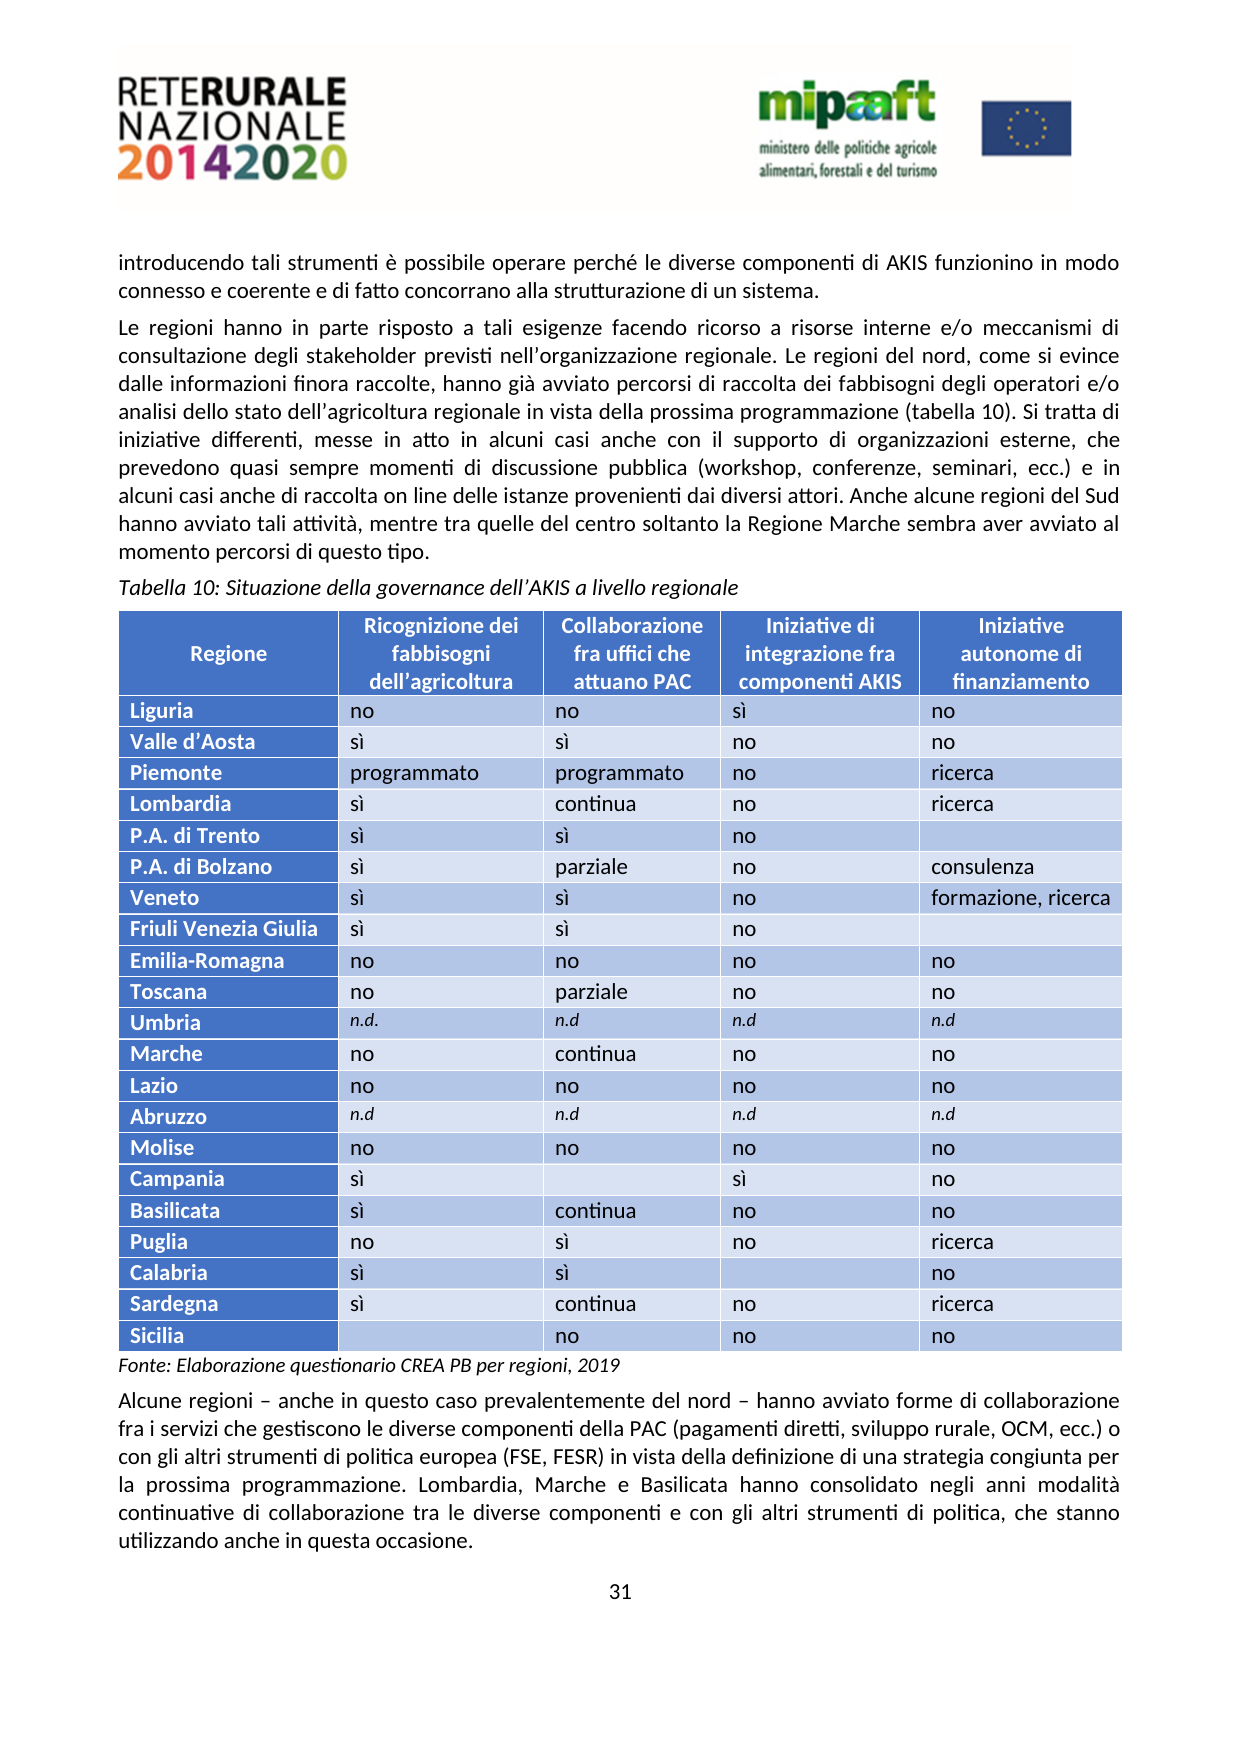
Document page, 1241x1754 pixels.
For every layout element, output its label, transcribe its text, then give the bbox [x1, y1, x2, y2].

table_cell sì [339, 727, 543, 757]
table_cell consulenza [920, 852, 1122, 882]
table_cell no [920, 1071, 1122, 1101]
table_cell no [920, 1321, 1122, 1351]
table_cell sì [544, 883, 720, 913]
table_cell parziale [544, 977, 720, 1007]
table_cell no [721, 1290, 919, 1320]
table_cell no [920, 946, 1122, 976]
table_cell parziale [544, 852, 720, 882]
table_cell sì [721, 1165, 919, 1195]
table_cell [339, 1321, 543, 1351]
table_cell n.d [721, 1008, 919, 1038]
table_cell no [920, 1165, 1122, 1195]
table_cell P.A. di Bolzano [119, 852, 338, 882]
table_cell no [721, 1321, 919, 1351]
table_cell no [339, 1227, 543, 1257]
table_cell no [920, 1196, 1122, 1226]
table_cell no [721, 1227, 919, 1257]
table_cell no [721, 852, 919, 882]
table_cell ricerca [920, 1227, 1122, 1257]
table_cell sì [544, 1227, 720, 1257]
table_cell sì [544, 727, 720, 757]
table_cell Toscana [119, 977, 338, 1007]
table_cell no [920, 696, 1122, 726]
table_cell continua [544, 790, 720, 820]
table_cell sì [339, 883, 543, 913]
table_cell Umbria [119, 1008, 338, 1038]
table_cell continua [544, 1196, 720, 1226]
table_cell no [920, 977, 1122, 1007]
table_cell no [544, 1071, 720, 1101]
table_cell Sicilia [119, 1321, 338, 1351]
table_cell Campania [119, 1165, 338, 1195]
table_cell no [721, 1133, 919, 1163]
table_cell no [339, 977, 543, 1007]
table_cell no [544, 1133, 720, 1163]
table_cell no [721, 1071, 919, 1101]
table_cell no [544, 946, 720, 976]
table_cell no [721, 821, 919, 851]
table_cell no [544, 1321, 720, 1351]
table_cell no [721, 915, 919, 945]
table_cell Friuli Venezia Giulia [119, 915, 338, 945]
table_cell no [721, 883, 919, 913]
table_cell no [339, 696, 543, 726]
table_cell sì [544, 915, 720, 945]
table_cell sì [721, 696, 919, 726]
table_cell sì [339, 790, 543, 820]
table_cell no [920, 1040, 1122, 1070]
table_cell ricerca [920, 758, 1122, 788]
table_cell sì [339, 1258, 543, 1288]
table_cell Sardegna [119, 1290, 338, 1320]
table_cell Abruzzo [119, 1102, 338, 1132]
table_cell sì [339, 852, 543, 882]
table_cell no [339, 1133, 543, 1163]
table_header Regione [119, 611, 338, 695]
table_cell Piemonte [119, 758, 338, 788]
text Alcune regioni – anche in questo caso prevalentemente del nord – hanno avviato forme di collaborazione fra i servizi che gestiscono le diverse componenti della PAC (pagamenti diretti, sviluppo rurale, OCM, ecc.) o con gli altri strumenti di politica europea (FSE, FESR) in vista della definizione di una strategia congiunta per la prossima programmazione. Lombardia, Marche e Basilicata hanno consolidato negli anni modalità continuative di collaborazione tra le diverse componenti e con gli altri strumenti di politica, che stanno utilizzando anche in questa occasione. [118, 1386, 1122, 1554]
table_cell Lazio [119, 1071, 338, 1101]
table_cell sì [339, 1165, 543, 1195]
table_cell no [721, 790, 919, 820]
table_cell [920, 821, 1122, 851]
table_cell Valle d’Aosta [119, 727, 338, 757]
table_cell ricerca [920, 1290, 1122, 1320]
table_cell Emilia-Romagna [119, 946, 338, 976]
table_cell sì [544, 1258, 720, 1288]
text Fonte: Elaborazione questionario CREA PB per regioni, 2019 [118, 1352, 1122, 1377]
table_cell n.d [544, 1102, 720, 1132]
table_cell continua [544, 1290, 720, 1320]
table_cell Liguria [119, 696, 338, 726]
table_cell sì [339, 915, 543, 945]
table_cell no [339, 1071, 543, 1101]
table_cell P.A. di Trento [119, 821, 338, 851]
table_cell sì [339, 1290, 543, 1320]
table_cell no [721, 758, 919, 788]
table_cell Veneto [119, 883, 338, 913]
table_cell sì [339, 821, 543, 851]
table_cell n.d [920, 1102, 1122, 1132]
table_header Ricognizione dei fabbisogni dell’agricoltura [339, 611, 543, 695]
table_cell ricerca [920, 790, 1122, 820]
text Le regioni hanno in parte risposto a tali esigenze facendo ricorso a risorse interne e/o meccanismi di consultazione degli stakeholder previsti nell’organizzazione regionale. Le regioni del nord, come si evince dalle informazioni finora raccolte, hanno già avviato percorsi di raccolta dei fabbisogni degli operatori e/o analisi dello stato dell’agricoltura regionale in vista della prossima programmazione (tabella 10). Si tratta di iniziative differenti, messe in atto in alcuni casi anche con il supporto di organizzazioni esterne, che prevedono quasi sempre momenti di discussione pubblica (workshop, conferenze, seminari, ecc.) e in alcuni casi anche di raccolta on line delle istanze provenienti dai diversi attori. Anche alcune regioni del Sud hanno avviato tali attività, mentre tra quelle del centro soltanto la Regione Marche sembra aver avviato al momento percorsi di questo tipo. [118, 313, 1122, 565]
table_cell Lombardia [119, 790, 338, 820]
table_header Iniziative di integrazione fra componenti AKIS [721, 611, 919, 695]
table_cell no [721, 1040, 919, 1070]
table_cell formazione, ricerca [920, 883, 1122, 913]
table_cell no [920, 1133, 1122, 1163]
table_header Collaborazione fra uffici che attuano PAC [544, 611, 720, 695]
table_cell sì [339, 1196, 543, 1226]
table_cell n.d [721, 1102, 919, 1132]
table_cell continua [544, 1040, 720, 1070]
table_cell no [920, 727, 1122, 757]
table_cell Marche [119, 1040, 338, 1070]
table_cell n.d [339, 1102, 543, 1132]
table_cell programmato [339, 758, 543, 788]
table_cell no [339, 1040, 543, 1070]
table_cell [721, 1258, 919, 1288]
table_cell no [721, 1196, 919, 1226]
table_cell n.d [544, 1008, 720, 1038]
table_cell programmato [544, 758, 720, 788]
table_cell no [721, 946, 919, 976]
table_cell no [339, 946, 543, 976]
table_header Iniziative autonome di finanziamento [920, 611, 1122, 695]
table_cell no [721, 977, 919, 1007]
table_cell no [721, 727, 919, 757]
table_cell [920, 915, 1122, 945]
table_cell [544, 1165, 720, 1195]
table_cell Calabria [119, 1258, 338, 1288]
table_cell no [544, 696, 720, 726]
table_cell no [920, 1258, 1122, 1288]
table_cell Molise [119, 1133, 338, 1163]
picture [118, 44, 1072, 213]
table_cell Basilicata [119, 1196, 338, 1226]
table_cell Puglia [119, 1227, 338, 1257]
text Tabella 10: Situazione della governance dell’AKIS a livello regionale [118, 573, 1122, 601]
table_cell n.d. [339, 1008, 543, 1038]
table_cell sì [544, 821, 720, 851]
table_cell n.d [920, 1008, 1122, 1038]
